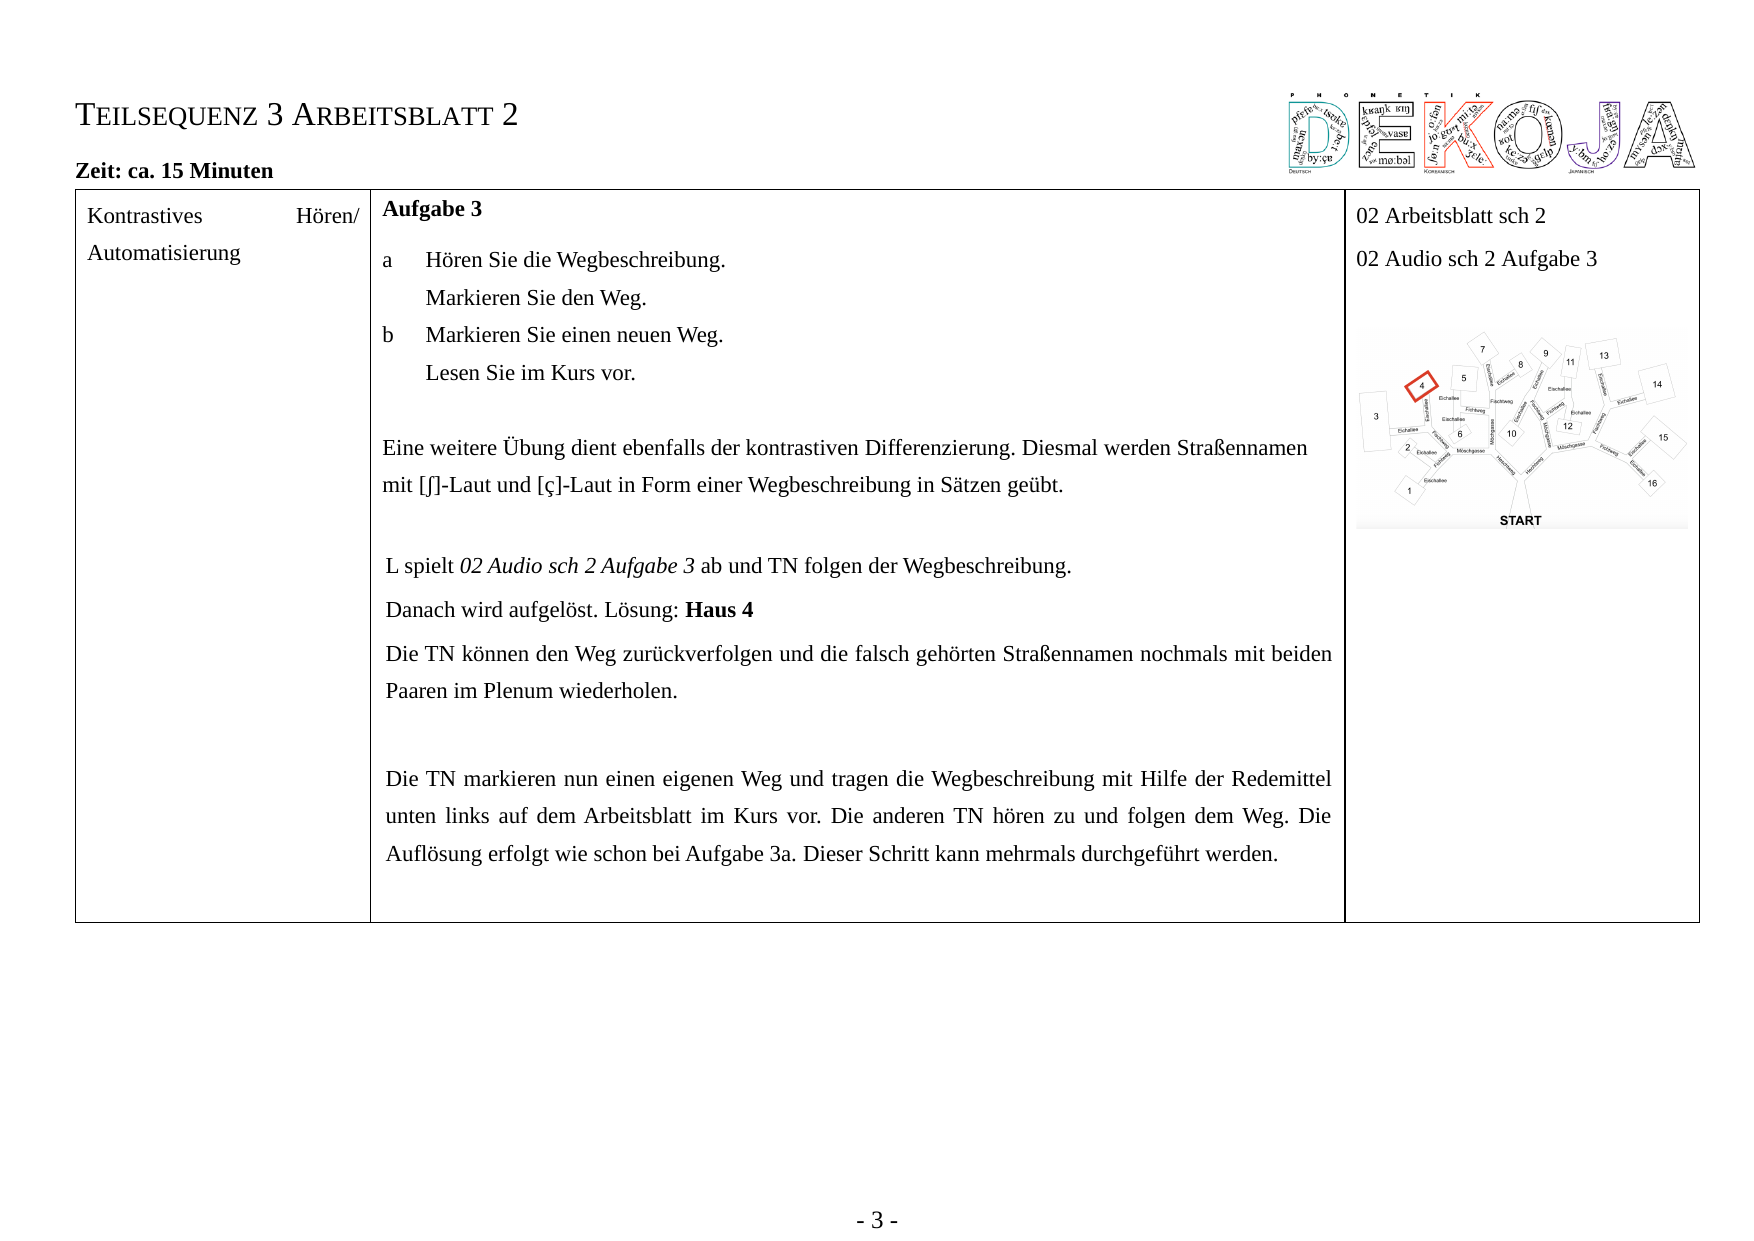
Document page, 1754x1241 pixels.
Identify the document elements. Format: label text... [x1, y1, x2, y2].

text Zeit: ca. 15 Minuten [75, 151, 1679, 189]
table_header 02 Arbeitsblatt sch 2 02 Audio sch 2 Aufgabe 3 [1346, 190, 1699, 922]
picture [1287, 90, 1696, 175]
picture [1356, 327, 1688, 529]
text Teilsequenz 3 Arbeitsblatt 2 [75, 76, 1679, 151]
table_header Kontrastives Hören/ Automatisierung [76, 190, 370, 922]
table_header Aufgabe 3 a Hören Sie die Wegbeschreibung. Markieren Sie den Weg. b Markieren Sie einen neuen Weg. Lesen Sie im Kurs vor. Eine weitere Übung dient ebenfalls der kontrastiven Differenzierung. Diesmal werden Straßennamen mit [ʃ]-Laut und [ç]-Laut in Form einer Wegbeschreibung in Sätzen geübt. L spielt 02 Audio sch 2 Aufgabe 3 ab und TN folgen der Wegbeschreibung. Danach wird aufgelöst. Lösung: Haus 4 Die TN können den Weg zurückverfolgen und die falsch gehörten Straßennamen nochmals mit beiden Paaren im Plenum wiederholen. Die TN markieren nun einen eigenen Weg und tragen die Wegbeschreibung mit Hilfe der Redemittel unten links auf dem Arbeitsblatt im Kurs vor. Die anderen TN hören zu und folgen dem Weg. Die Auflösung erfolgt wie schon bei Aufgabe 3a. Dieser Schritt kann mehrmals durchgeführt werden. [371, 190, 1344, 922]
